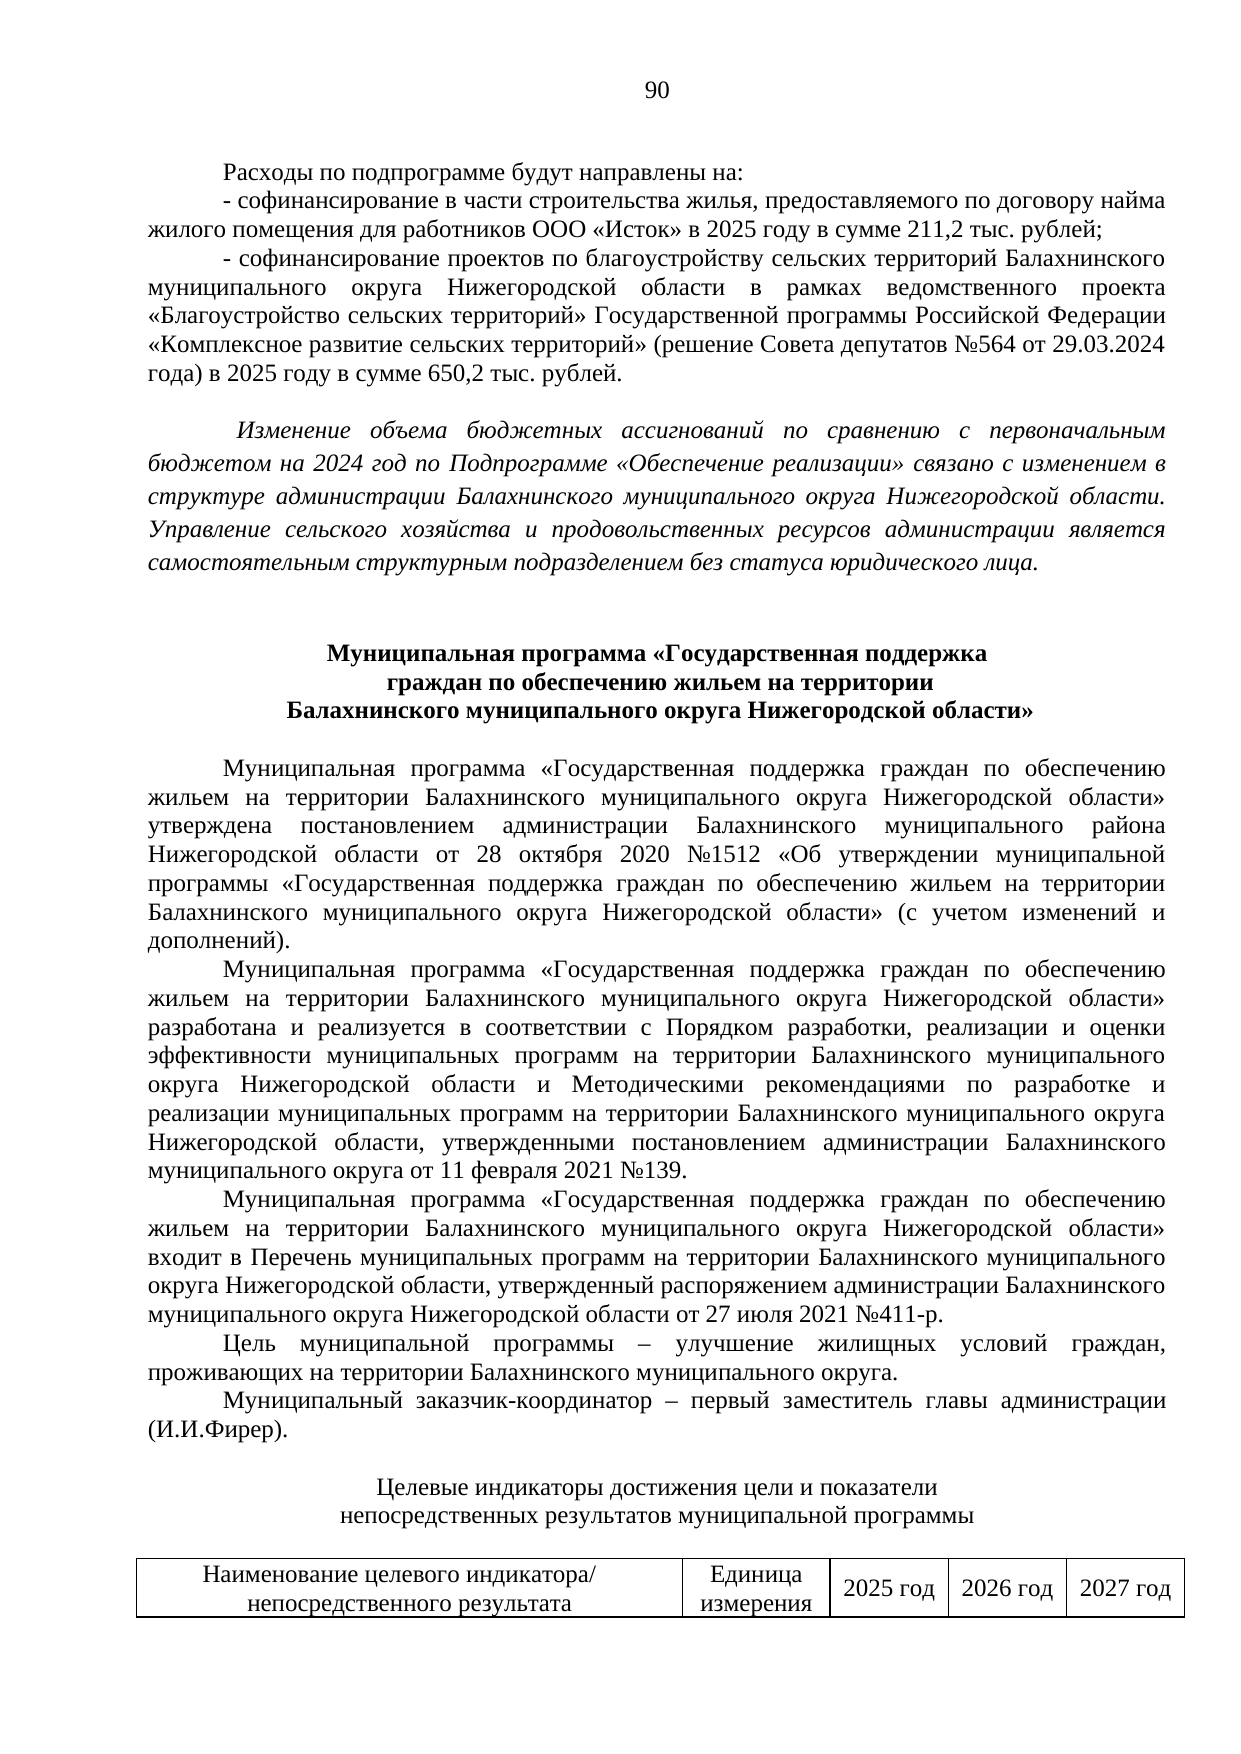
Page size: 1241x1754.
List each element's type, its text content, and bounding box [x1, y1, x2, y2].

text граждан по обеспечению жильем на территории [148, 667, 1166, 695]
text Изменение объема бюджетных ассигнований по сравнению с первоначальным бюджетом на 2024 год по Подпрограмме «Обеспечение реализации» связано с изменением в структуре администрации Балахнинского муниципального округа Нижегородской области. Управление сельского хозяйства и продовольственных ресурсов администрации является самостоятельным структурным подразделением без статуса юридического лица. [148, 415, 1166, 576]
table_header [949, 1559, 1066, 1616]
text Балахнинского муниципального округа Нижегородской области» [148, 695, 1166, 724]
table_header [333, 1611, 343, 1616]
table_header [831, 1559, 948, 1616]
text - софинансирование проектов по благоустройству сельских территорий Балахнинского муниципального округа Нижегородской области в рамках ведомственного проекта «Благоустройство сельских территорий» Государственной программы Российской Федерации «Комплексное развитие сельских территорий» (решение Совета депутатов №564 от 29.03.2024 года) в 2025 году в сумме 650,2 тыс. рублей. [148, 243, 1166, 387]
text Муниципальная программа «Государственная поддержка граждан по обеспечению жильем на территории Балахнинского муниципального округа Нижегородской области» входит в Перечень муниципальных программ на территории Балахнинского муниципального округа Нижегородской области, утвержденный распоряжением администрации Балахнинского муниципального округа Нижегородской области от 27 июля 2021 №411-р. [148, 1184, 1166, 1328]
text Муниципальная программа «Государственная поддержка [148, 638, 1166, 667]
text Муниципальная программа «Государственная поддержка граждан по обеспечению жильем на территории Балахнинского муниципального округа Нижегородской области» утверждена постановлением администрации Балахнинского муниципального района Нижегородской области от 28 октября 2020 №1512 «Об утверждении муниципальной программы «Государственная поддержка граждан по обеспечению жильем на территории Балахнинского муниципального округа Нижегородской области» (с учетом изменений и дополнений). [148, 753, 1166, 954]
text Целевые индикаторы достижения цели и показатели [148, 1472, 1166, 1500]
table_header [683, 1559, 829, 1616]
text Муниципальная программа «Государственная поддержка граждан по обеспечению жильем на территории Балахнинского муниципального округа Нижегородской области» разработана и реализуется в соответствии с Порядком разработки, реализации и оценки эффективности муниципальных программ на территории Балахнинского муниципального округа Нижегородской области и Методическими рекомендациями по разработке и реализации муниципальных программ на территории Балахнинского муниципального округа Нижегородской области, утвержденными постановлением администрации Балахнинского муниципального округа от 11 февраля 2021 №139. [148, 954, 1166, 1184]
text непосредственных результатов муниципальной программы [148, 1500, 1166, 1529]
text Муниципальный заказчик-координатор – первый заместитель главы администрации (И.И.Фирер). [148, 1385, 1166, 1443]
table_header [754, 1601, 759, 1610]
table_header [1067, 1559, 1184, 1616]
text Цель муниципальной программы – улучшение жилищных условий граждан, проживающих на территории Балахнинского муниципального округа. [148, 1328, 1166, 1385]
text - софинансирование в части строительства жилья, предоставляемого по договору найма жилого помещения для работников ООО «Исток» в 2025 году в сумме 211,2 тыс. рублей; [148, 185, 1166, 243]
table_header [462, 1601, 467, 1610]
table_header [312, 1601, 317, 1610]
text Расходы по подпрограмме будут направлены на: [148, 157, 1166, 185]
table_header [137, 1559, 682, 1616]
